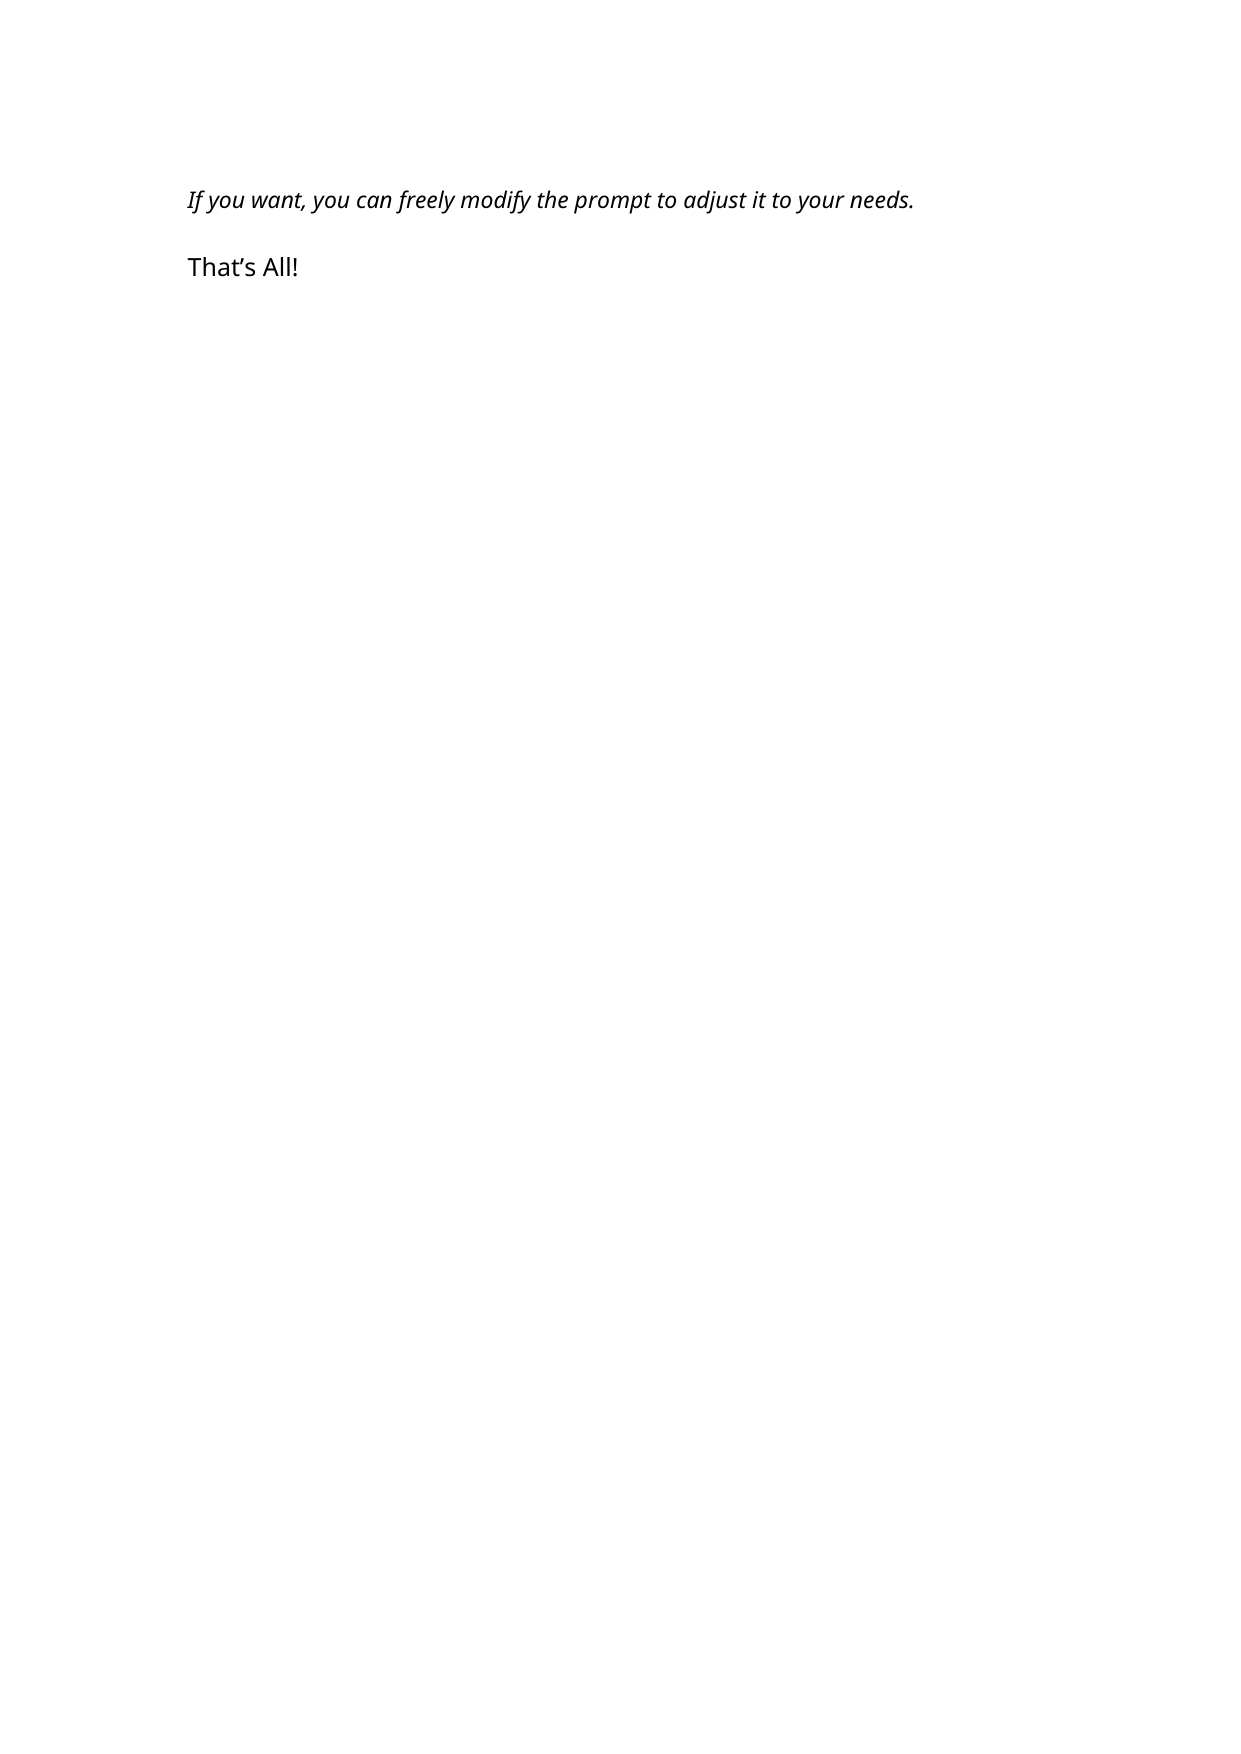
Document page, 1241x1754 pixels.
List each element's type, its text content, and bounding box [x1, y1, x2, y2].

text That’s All! [187, 249, 1053, 283]
text If you want, you can freely modify the prompt to adjust it to your needs. [187, 184, 1053, 215]
